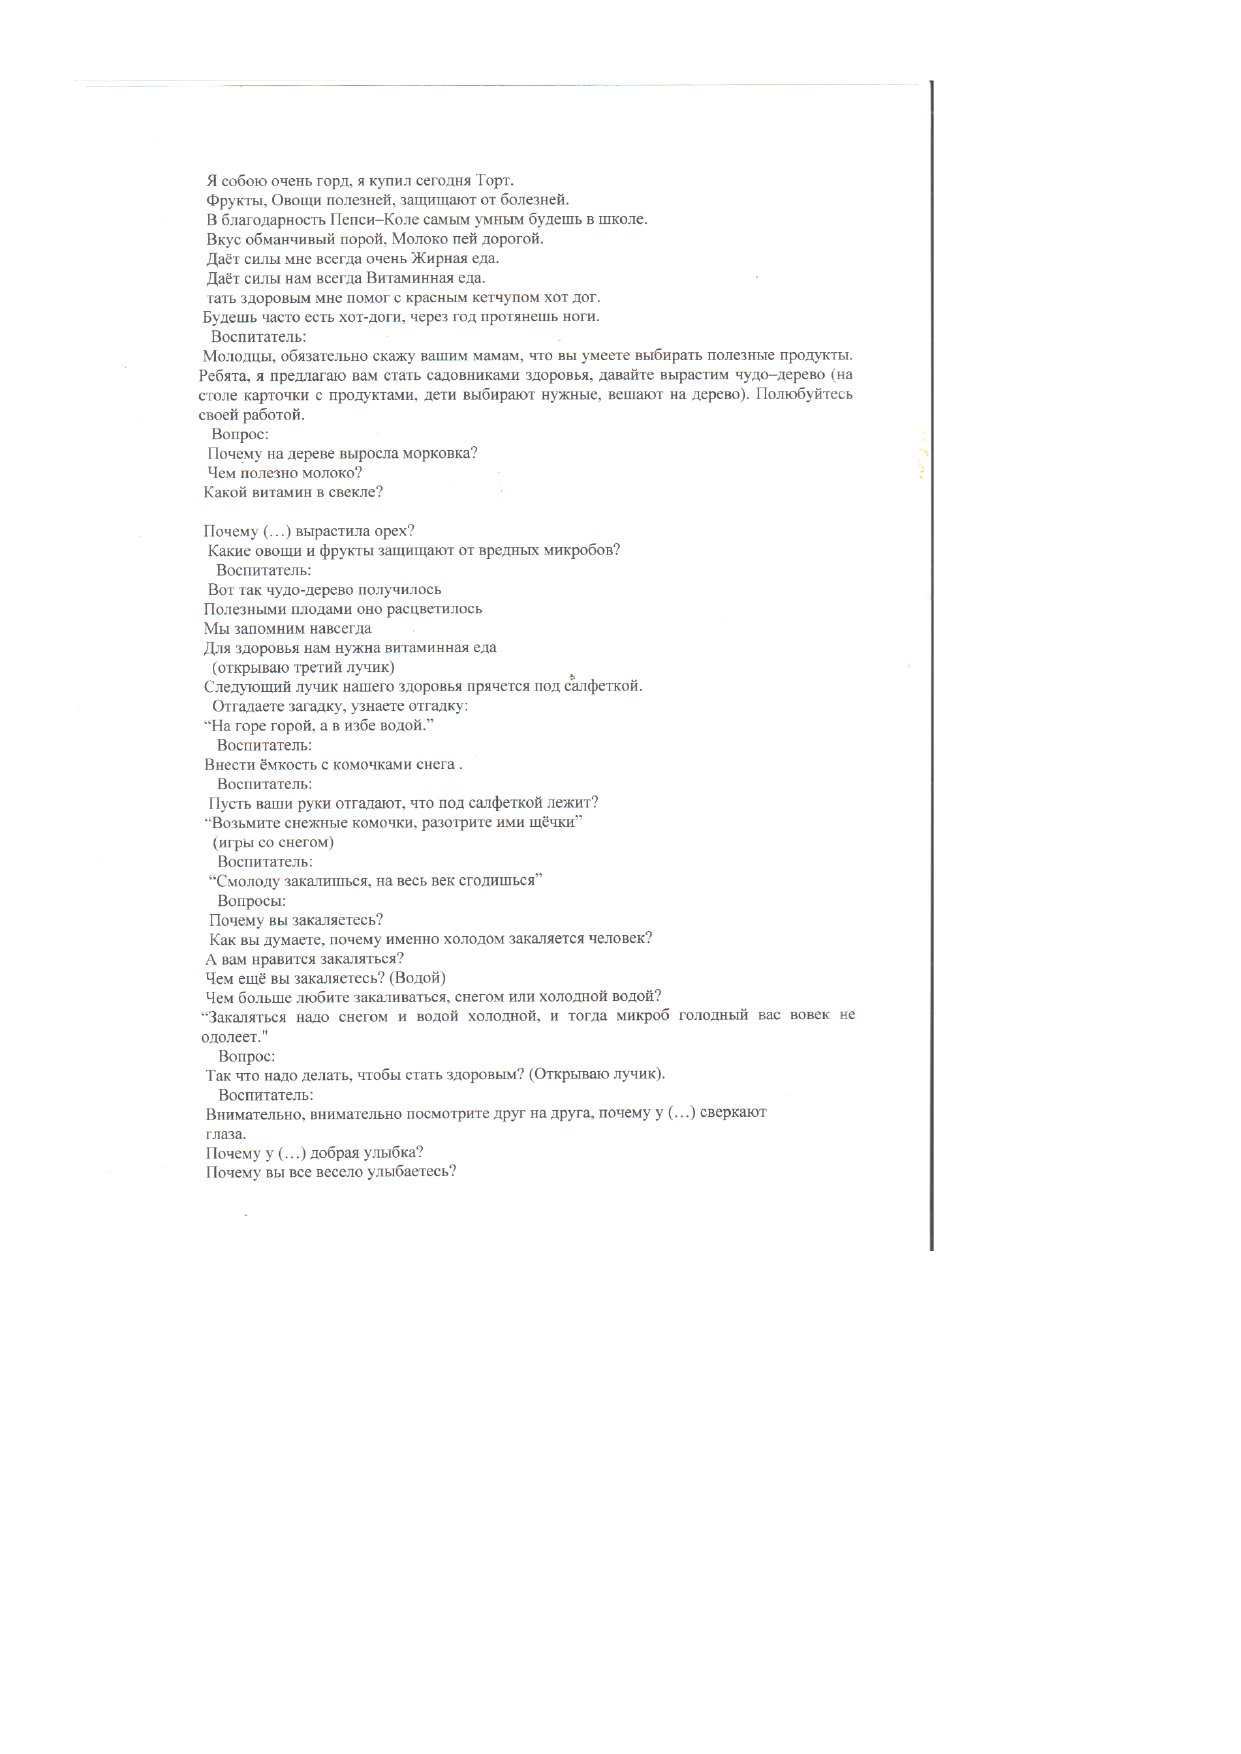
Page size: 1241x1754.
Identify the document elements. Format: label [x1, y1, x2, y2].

picture [75, 75, 934, 1257]
